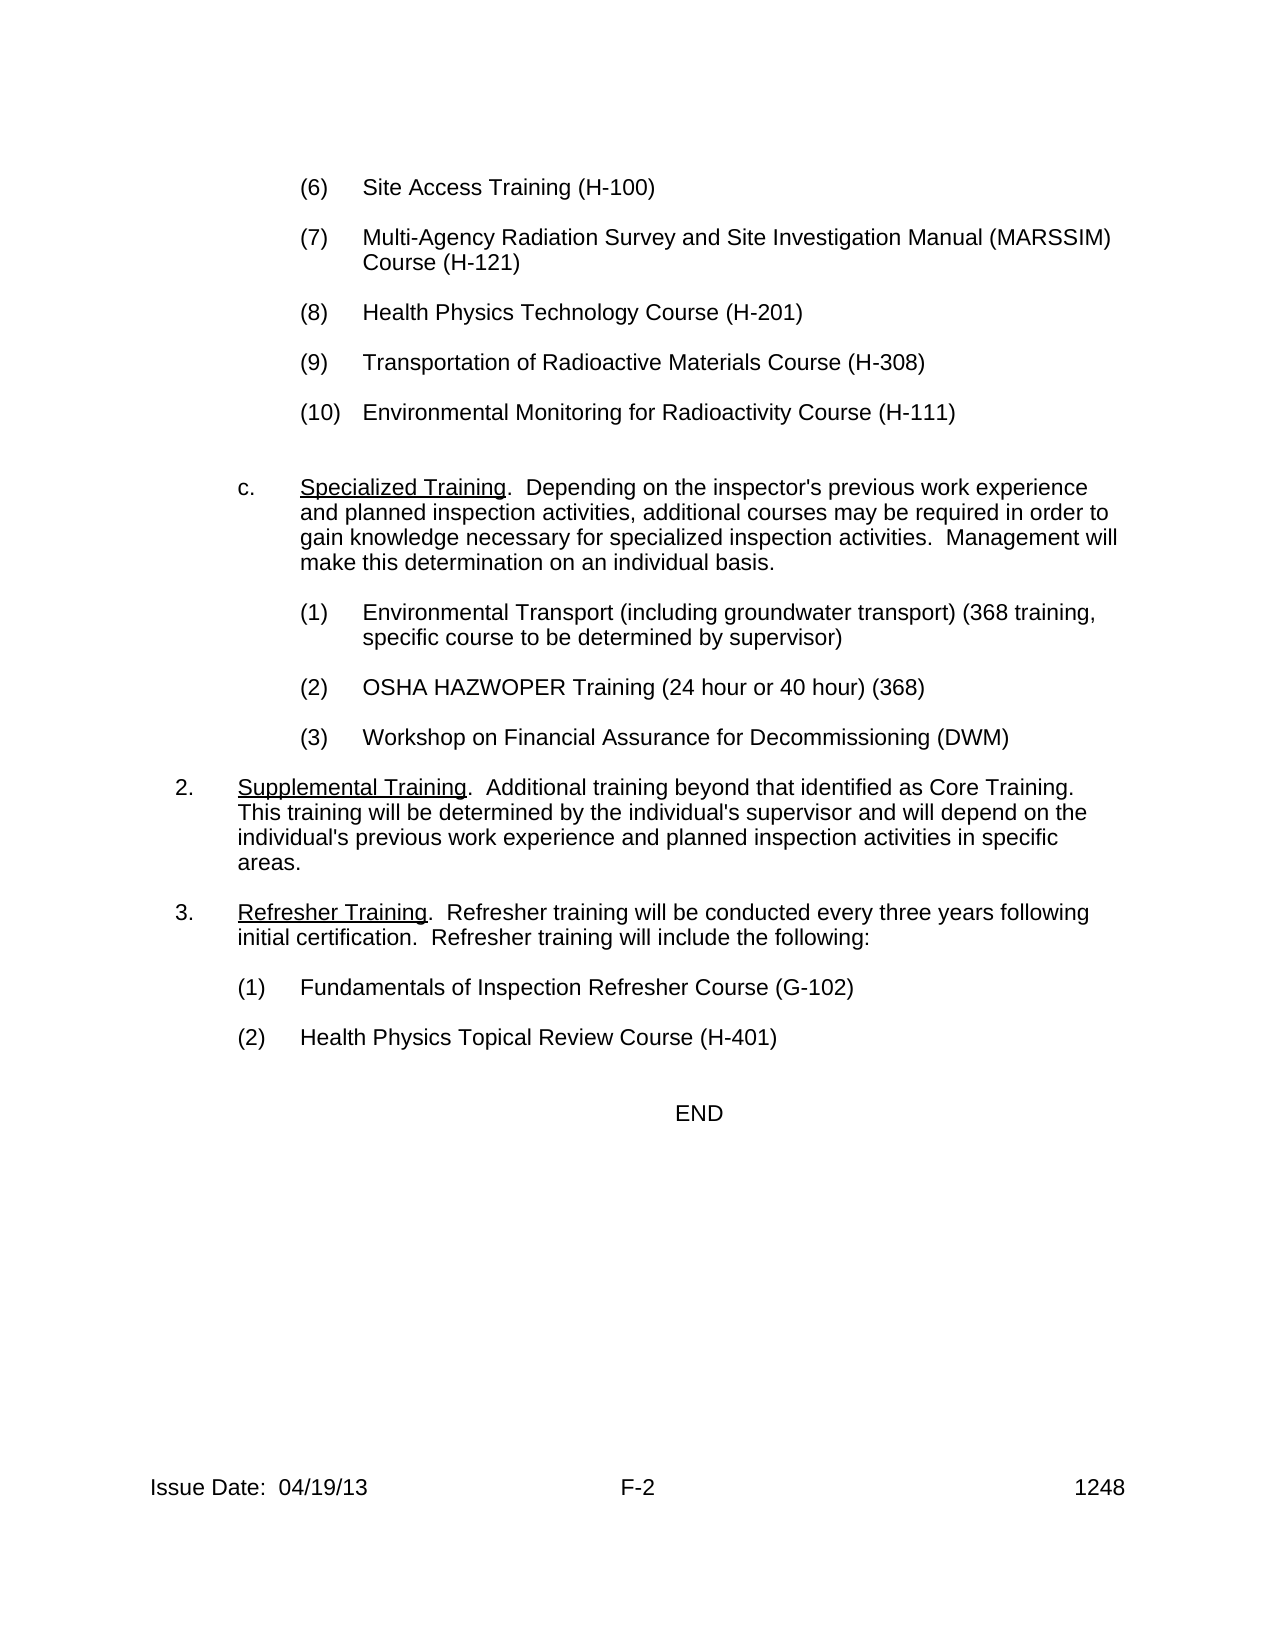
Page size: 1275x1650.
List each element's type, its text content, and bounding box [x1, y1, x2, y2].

list Workshop on Financial Assurance for Decommissioning (DWM) [300, 725, 1125, 750]
text (1) Fundamentals of Inspection Refresher Course (G-102) [237, 975, 1125, 1000]
text (8) Health Physics Technology Course (H-201) [300, 300, 1125, 325]
text (7) Multi-Agency Radiation Survey and Site Investigation Manual (MARSSIM) Course (H-121) [300, 225, 1125, 275]
text (9) Transportation of Radioactive Materials Course (H-308) [300, 350, 1125, 375]
text (10) Environmental Monitoring for Radioactivity Course (H-111) [300, 400, 1125, 425]
text (6) Site Access Training (H-100) [300, 175, 1125, 200]
text END [150, 1100, 1125, 1126]
text 3. Refresher Training. Refresher training will be conducted every three years following initial certification. Refresher training will include the following: [175, 900, 1125, 950]
list Environmental Transport (including groundwater transport) (368 training, specific course to be determined by supervisor) [300, 600, 1125, 650]
text (2) Health Physics Topical Review Course (H-401) [237, 1025, 1125, 1050]
list OSHA HAZWOPER Training (24 hour or 40 hour) (368) [300, 675, 1125, 700]
text 2. Supplemental Training. Additional training beyond that identified as Core Training. This training will be determined by the individual's supervisor and will depend on the individual's previous work experience and planned inspection activities in specific areas. [175, 775, 1125, 875]
text c. Specialized Training. Depending on the inspector's previous work experience and planned inspection activities, additional courses may be required in order to gain knowledge necessary for specialized inspection activities. Management will make this determination on an individual basis. [237, 475, 1125, 575]
